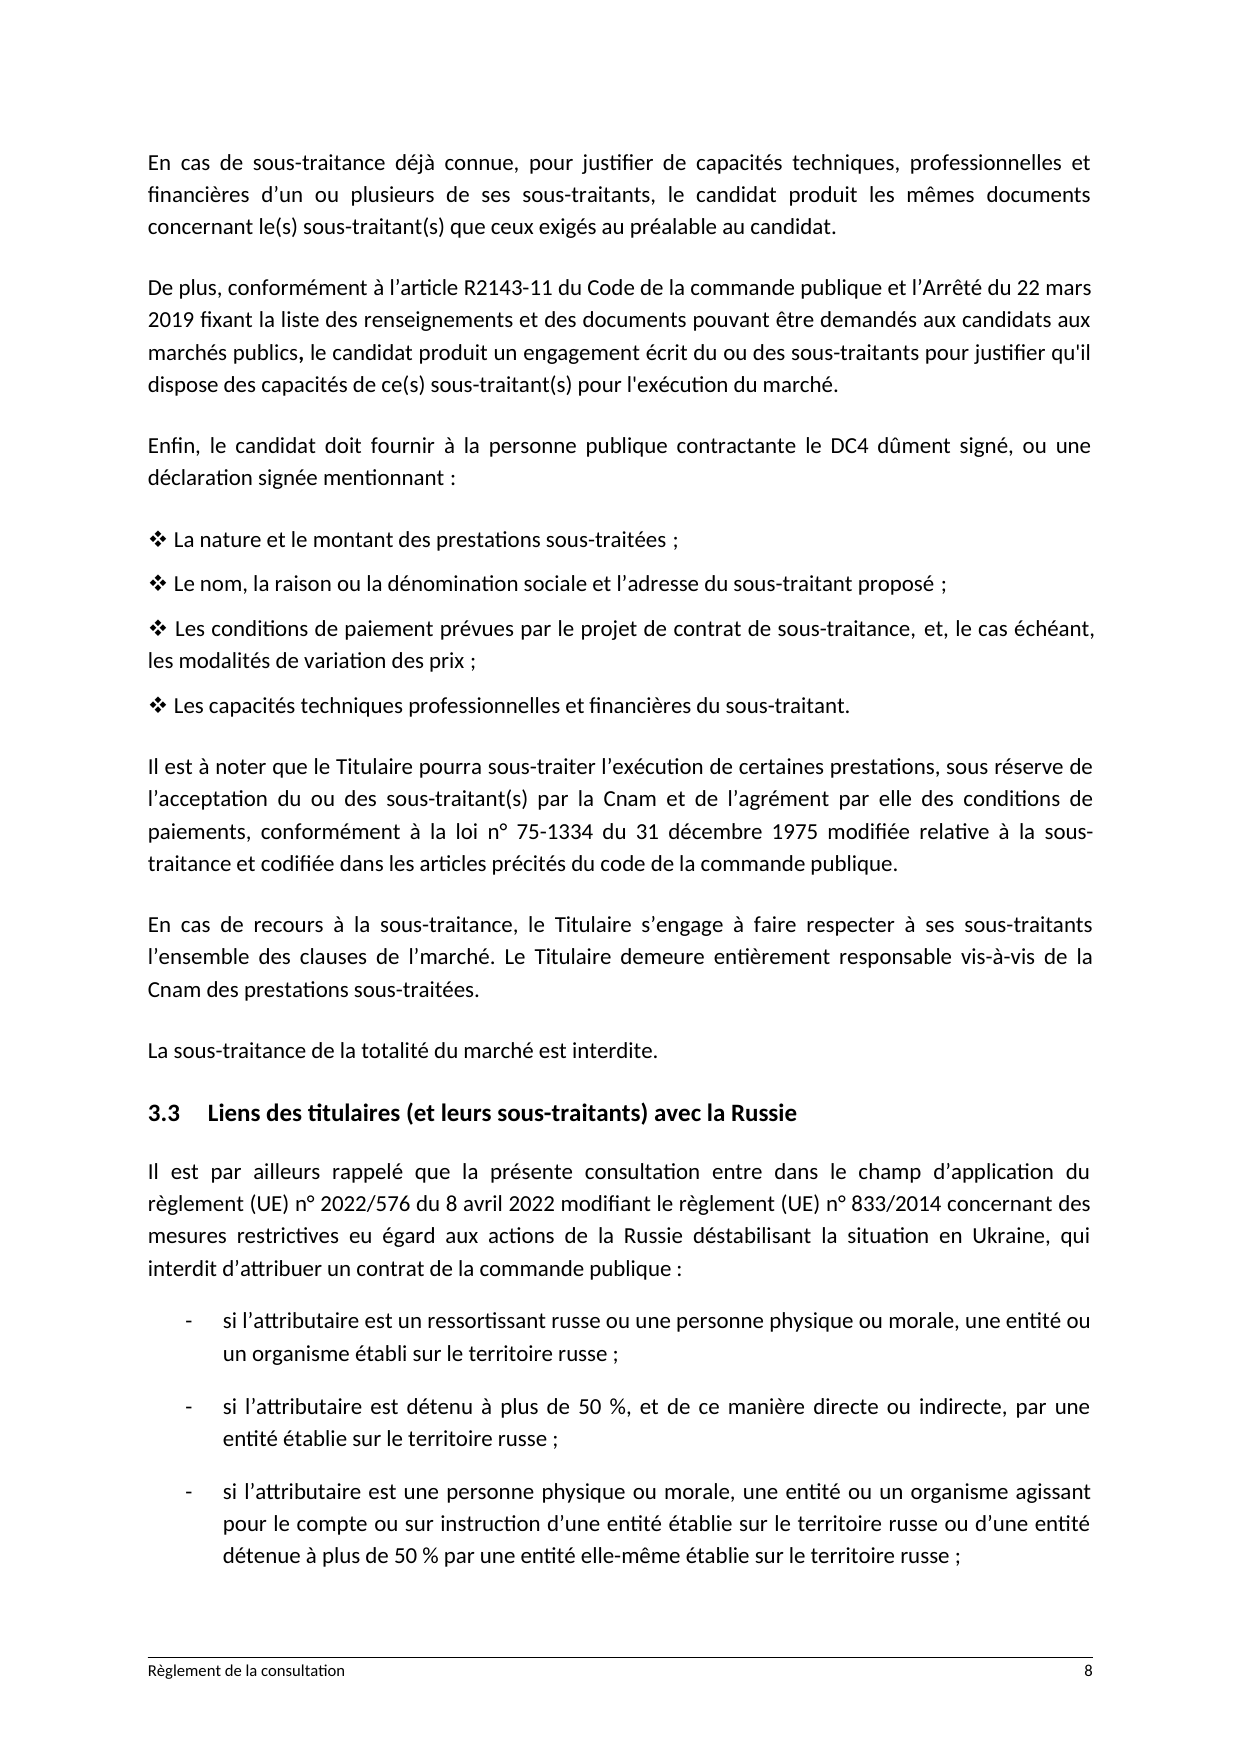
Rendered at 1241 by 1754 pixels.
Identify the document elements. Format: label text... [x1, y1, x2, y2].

text La sous-traitance de la totalité du marché est interdite. [148, 1036, 1095, 1064]
list si l’attributaire est détenu à plus de 50 %, et de ce manière directe ou indirecte, par une entité établie sur le territoire russe ; [185, 1392, 1093, 1452]
text Les conditions de paiement prévues par le projet de contrat de sous-traitance, et, le cas échéant, les modalités de variation des prix ; [148, 614, 1095, 674]
text Il est à noter que le Titulaire pourra sous-traiter l’exécution de certaines prestations, sous réserve de l’acceptation du ou des sous-traitant(s) par la Cnam et de l’agrément par elle des conditions de paiements, conformément à la loi n° 75-1334 du 31 décembre 1975 modifiée relative à la sous-traitance et codifiée dans les articles précités du code de la commande publique. [148, 752, 1095, 877]
list si l’attributaire est une personne physique ou morale, une entité ou un organisme agissant pour le compte ou sur instruction d’une entité établie sur le territoire russe ou d’une entité détenue à plus de 50 % par une entité elle-même établie sur le territoire russe ; [185, 1477, 1093, 1569]
text Il est par ailleurs rappelé que la présente consultation entre dans le champ d’application du règlement (UE) n° 2022/576 du 8 avril 2022 modifiant le règlement (UE) n° 833/2014 concernant des mesures restrictives eu égard aux actions de la Russie déstabilisant la situation en Ukraine, qui interdit d’attribuer un contrat de la commande publique : [148, 1157, 1093, 1282]
list si l’attributaire est un ressortissant russe ou une personne physique ou morale, une entité ou un organisme établi sur le territoire russe ; [185, 1307, 1093, 1367]
text La nature et le montant des prestations sous-traitées ; [148, 525, 1095, 553]
text Les capacités techniques professionnelles et financières du sous-traitant. [148, 691, 1095, 719]
list Liens des titulaires (et leurs sous-traitants) avec la Russie [148, 1097, 1093, 1128]
text Le nom, la raison ou la dénomination sociale et l’adresse du sous-traitant proposé ; [148, 569, 1095, 597]
text Enfin, le candidat doit fournir à la personne publique contractante le DC4 dûment signé, ou une déclaration signée mentionnant : [148, 431, 1093, 491]
text En cas de sous-traitance déjà connue, pour justifier de capacités techniques, professionnelles et financières d’un ou plusieurs de ses sous-traitants, le candidat produit les mêmes documents concernant le(s) sous-traitant(s) que ceux exigés au préalable au candidat. [148, 148, 1093, 240]
text En cas de recours à la sous-traitance, le Titulaire s’engage à faire respecter à ses sous-traitants l’ensemble des clauses de l’marché. Le Titulaire demeure entièrement responsable vis-à-vis de la Cnam des prestations sous-traitées. [148, 910, 1095, 1003]
text De plus, conformément à l’article R2143-11 du Code de la commande publique et l’Arrêté du 22 mars 2019 fixant la liste des renseignements et des documents pouvant être demandés aux candidats aux marchés publics, le candidat produit un engagement écrit du ou des sous-traitants pour justifier qu'il dispose des capacités de ce(s) sous-traitant(s) pour l'exécution du marché. [148, 273, 1093, 398]
